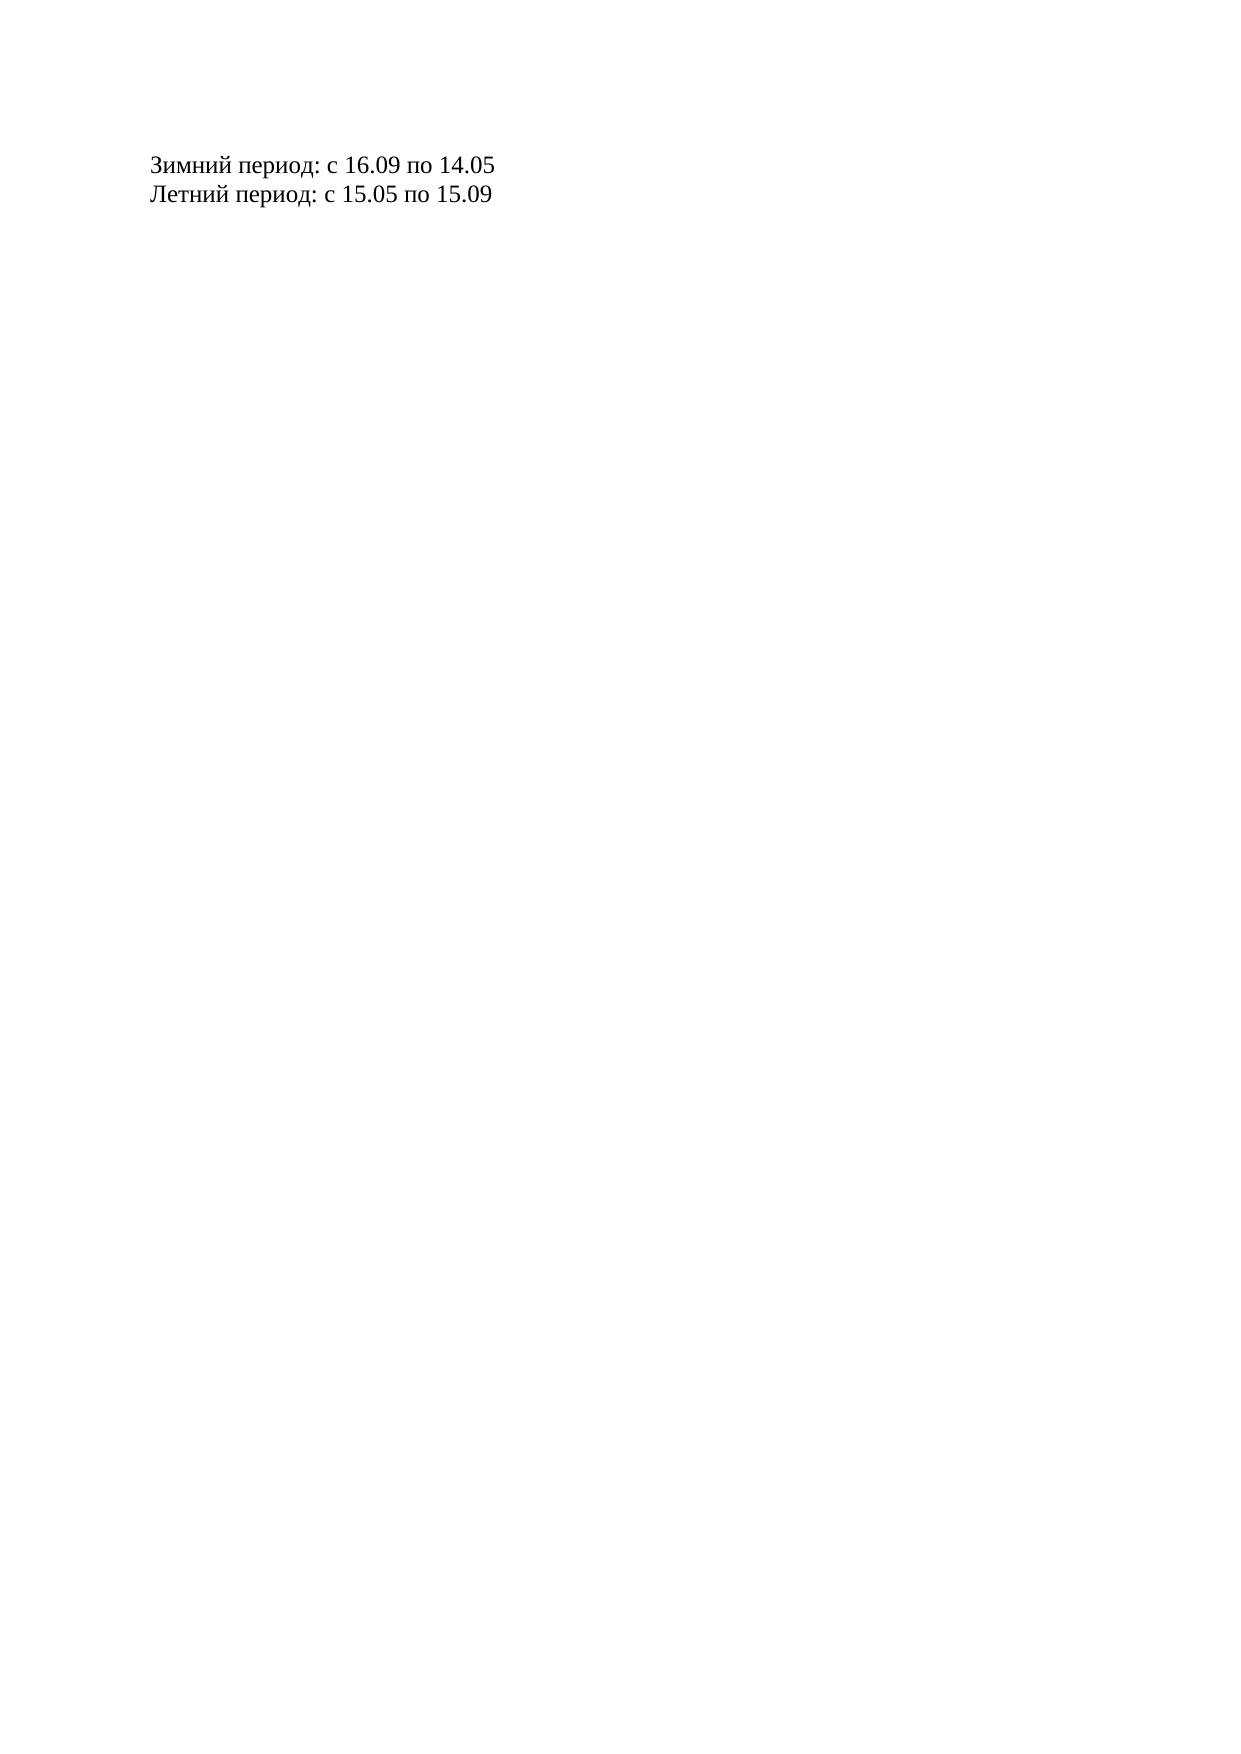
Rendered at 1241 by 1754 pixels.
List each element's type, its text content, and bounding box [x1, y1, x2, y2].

text Летний период: с 15.05 по 15.09 [150, 179, 1090, 207]
text Зимний период: с 16.09 по 14.05 [150, 150, 1090, 179]
